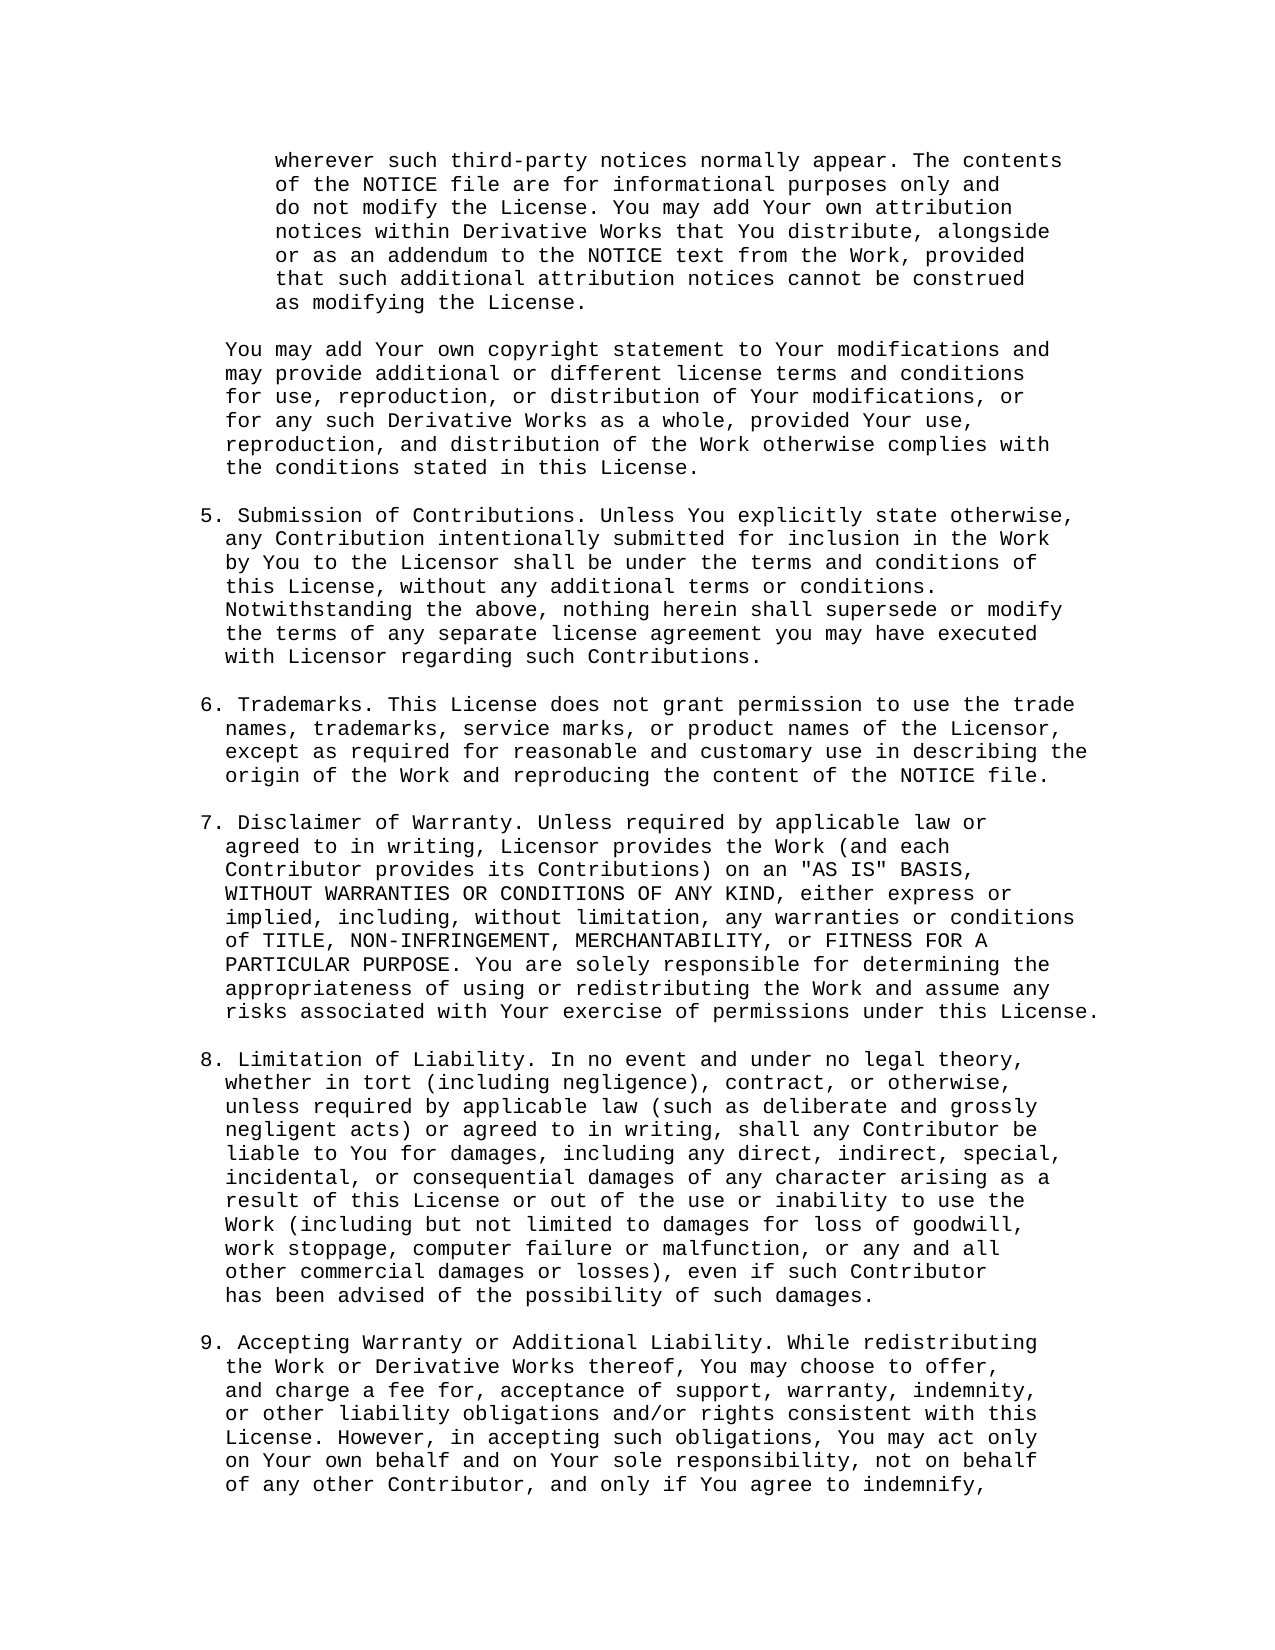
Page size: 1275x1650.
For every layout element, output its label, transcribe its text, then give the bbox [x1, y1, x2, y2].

text 9. Accepting Warranty or Additional Liability. While redistributing [150, 1332, 1125, 1356]
text any Contribution intentionally submitted for inclusion in the Work [150, 528, 1125, 552]
text negligent acts) or agreed to in writing, shall any Contributor be [150, 1119, 1125, 1143]
text names, trademarks, service marks, or product names of the Licensor, [150, 717, 1125, 741]
text the Work or Derivative Works thereof, You may choose to offer, [150, 1356, 1125, 1379]
text notices within Derivative Works that You distribute, alongside [150, 221, 1125, 244]
text License. However, in accepting such obligations, You may act only [150, 1427, 1125, 1451]
text of any other Contributor, and only if You agree to indemnify, [150, 1474, 1125, 1498]
text this License, without any additional terms or conditions. [150, 576, 1125, 599]
text work stoppage, computer failure or malfunction, or any and all [150, 1238, 1125, 1261]
text may provide additional or different license terms and conditions [150, 363, 1125, 386]
text appropriateness of using or redistributing the Work and assume any [150, 978, 1125, 1001]
text 6. Trademarks. This License does not grant permission to use the trade [150, 694, 1125, 717]
text for any such Derivative Works as a whole, provided Your use, [150, 410, 1125, 434]
text as modifying the License. [150, 292, 1125, 316]
text except as required for reasonable and customary use in describing the [150, 741, 1125, 765]
text You may add Your own copyright statement to Your modifications and [150, 339, 1125, 363]
text unless required by applicable law (such as deliberate and grossly [150, 1096, 1125, 1119]
text that such additional attribution notices cannot be construed [150, 268, 1125, 292]
text for use, reproduction, or distribution of Your modifications, or [150, 386, 1125, 410]
text 7. Disclaimer of Warranty. Unless required by applicable law or [150, 812, 1125, 836]
text by You to the Licensor shall be under the terms and conditions of [150, 552, 1125, 576]
text has been advised of the possibility of such damages. [150, 1285, 1125, 1309]
text Work (including but not limited to damages for loss of goodwill, [150, 1214, 1125, 1238]
text with Licensor regarding such Contributions. [150, 647, 1125, 670]
text origin of the Work and reproducing the content of the NOTICE file. [150, 765, 1125, 788]
text other commercial damages or losses), even if such Contributor [150, 1261, 1125, 1285]
text 5. Submission of Contributions. Unless You explicitly state otherwise, [150, 505, 1125, 528]
text Notwithstanding the above, nothing herein shall supersede or modify [150, 599, 1125, 623]
text result of this License or out of the use or inability to use the [150, 1190, 1125, 1214]
text PARTICULAR PURPOSE. You are solely responsible for determining the [150, 954, 1125, 978]
text or as an addendum to the NOTICE text from the Work, provided [150, 244, 1125, 268]
text on Your own behalf and on Your sole responsibility, not on behalf [150, 1451, 1125, 1474]
text do not modify the License. You may add Your own attribution [150, 197, 1125, 221]
text incidental, or consequential damages of any character arising as a [150, 1167, 1125, 1190]
text and charge a fee for, acceptance of support, warranty, indemnity, [150, 1379, 1125, 1403]
text liable to You for damages, including any direct, indirect, special, [150, 1143, 1125, 1167]
text WITHOUT WARRANTIES OR CONDITIONS OF ANY KIND, either express or [150, 883, 1125, 907]
text wherever such third-party notices normally appear. The contents [150, 150, 1125, 174]
text of TITLE, NON-INFRINGEMENT, MERCHANTABILITY, or FITNESS FOR A [150, 930, 1125, 954]
text reproduction, and distribution of the Work otherwise complies with [150, 434, 1125, 457]
text of the NOTICE file are for informational purposes only and [150, 174, 1125, 197]
text whether in tort (including negligence), contract, or otherwise, [150, 1072, 1125, 1096]
text the conditions stated in this License. [150, 457, 1125, 481]
text Contributor provides its Contributions) on an "AS IS" BASIS, [150, 859, 1125, 883]
text implied, including, without limitation, any warranties or conditions [150, 907, 1125, 930]
text the terms of any separate license agreement you may have executed [150, 623, 1125, 647]
text or other liability obligations and/or rights consistent with this [150, 1403, 1125, 1427]
text risks associated with Your exercise of permissions under this License. [150, 1001, 1125, 1025]
text 8. Limitation of Liability. In no event and under no legal theory, [150, 1048, 1125, 1072]
text agreed to in writing, Licensor provides the Work (and each [150, 836, 1125, 859]
